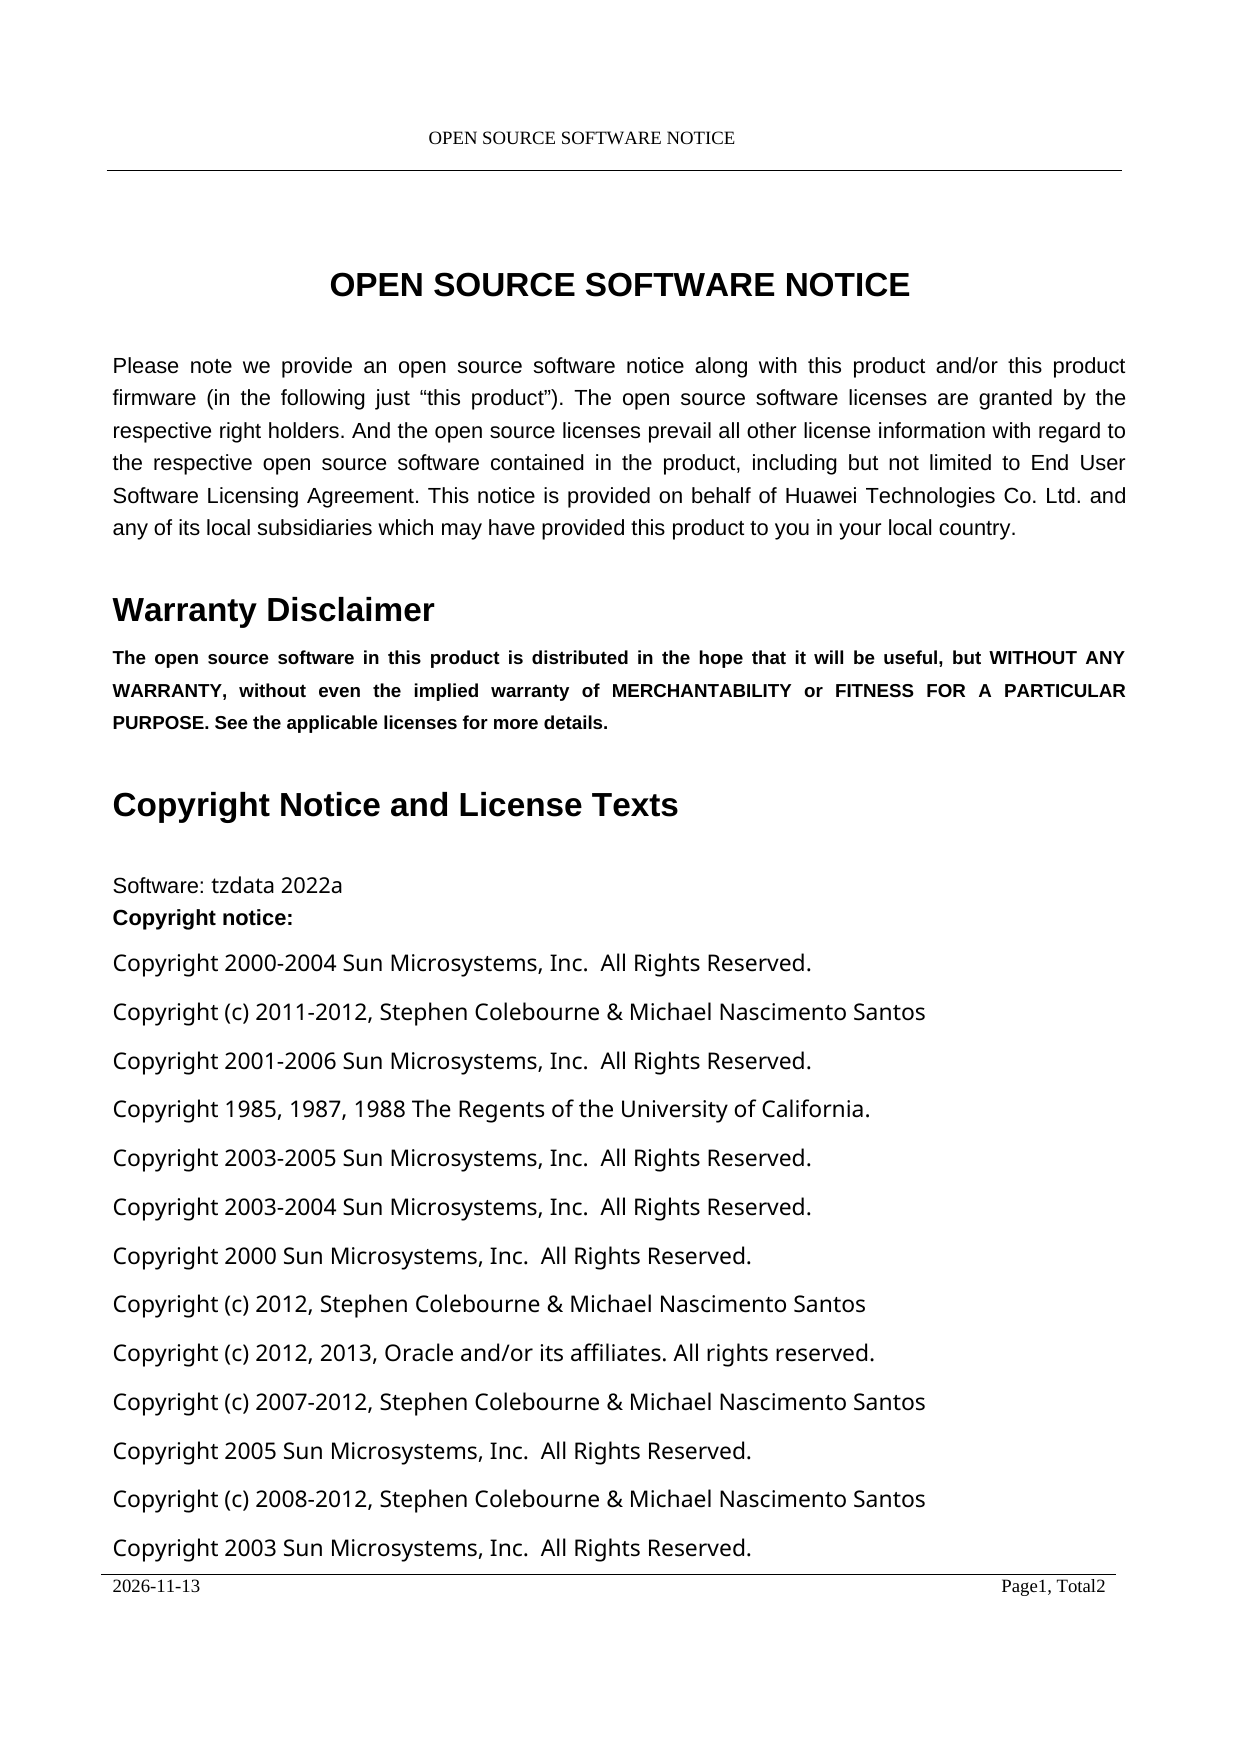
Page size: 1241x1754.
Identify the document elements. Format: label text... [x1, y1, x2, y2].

text Please note we provide an open source software notice along with this product and/or this product firmware (in the following just “this product”). The open source software licenses are granted by the respective right holders. And the open source licenses prevail all other license information with regard to the respective open source software contained in the product, including but not limited to End User Software Licensing Agreement. This notice is provided on behalf of Huawei Technologies Co. Ltd. and any of its local subsidiaries which may have provided this product to you in your local country. [112, 349, 1128, 544]
text OPEN SOURCE SOFTWARE NOTICE [112, 251, 1128, 316]
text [112, 947, 1128, 1564]
text Warranty Disclaimer [112, 576, 1128, 641]
text Software: tzdata 2022a [112, 869, 1128, 901]
text The open source software in this product is distributed in the hope that it will be useful, but WITHOUT ANY WARRANTY, without even the implied warranty of MERCHANTABILITY or FITNESS FOR A PARTICULAR PURPOSE. See the applicable licenses for more details. [112, 641, 1128, 739]
text Copyright Notice and License Texts [112, 771, 1128, 836]
text Copyright notice: [112, 901, 1128, 934]
